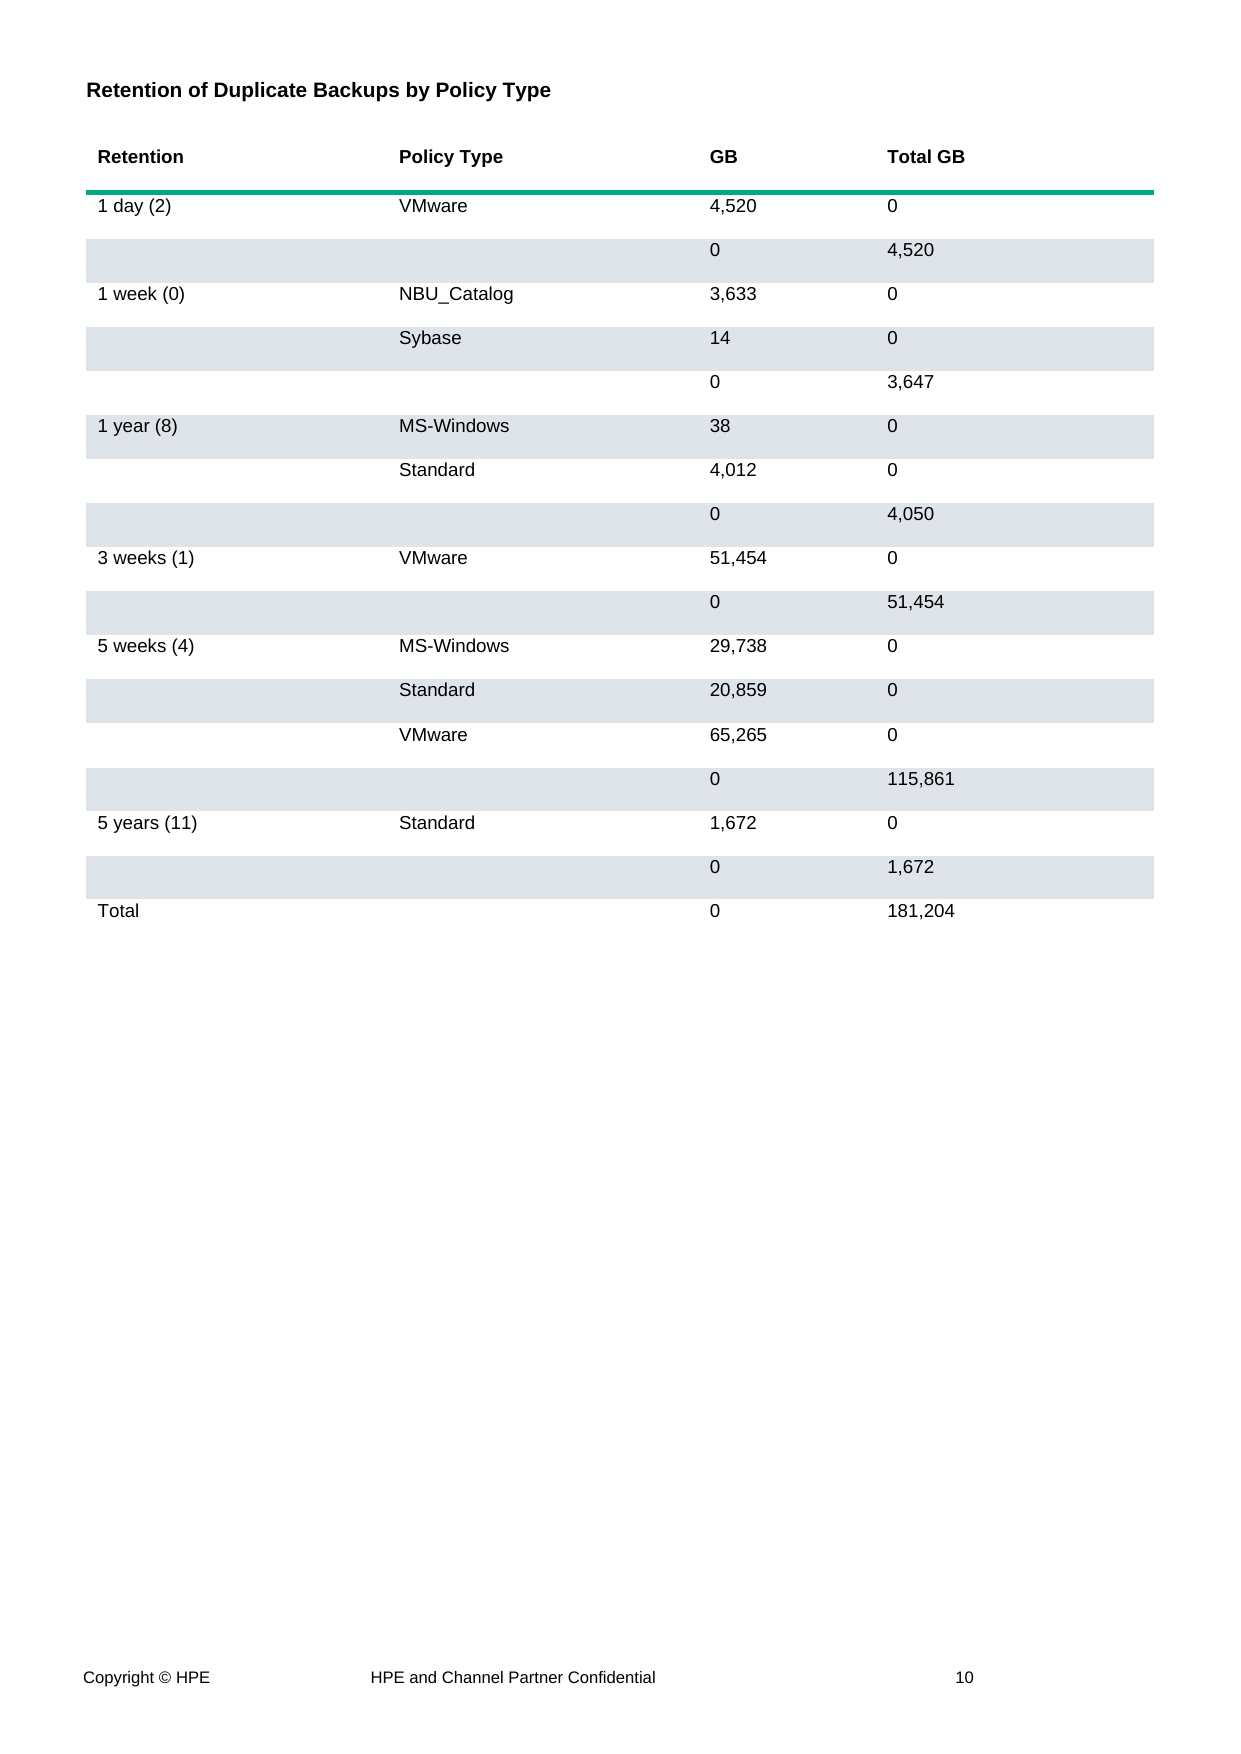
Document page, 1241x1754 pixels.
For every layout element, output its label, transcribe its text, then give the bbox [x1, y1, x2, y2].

table_header Retention of Duplicate Backups by Policy Type [75, 81, 1165, 102]
table_cell [75, 102, 1165, 944]
